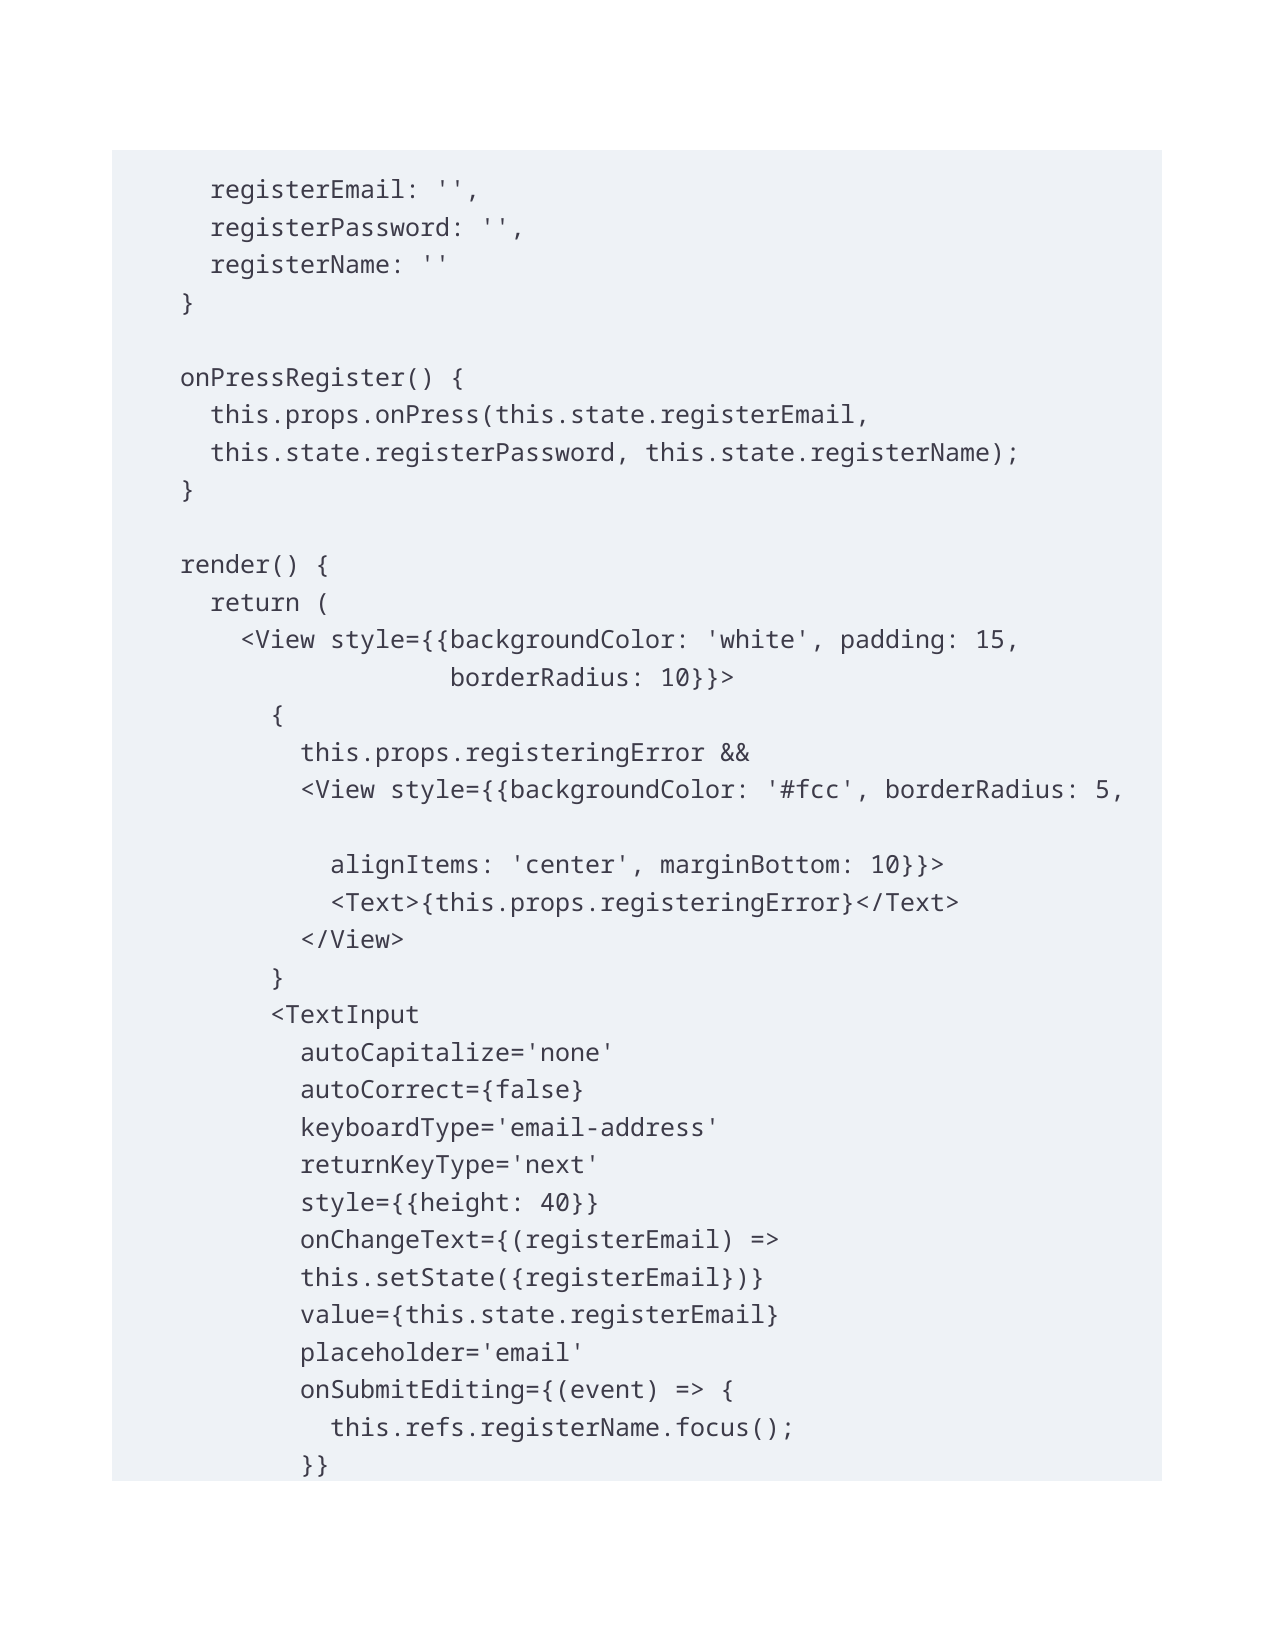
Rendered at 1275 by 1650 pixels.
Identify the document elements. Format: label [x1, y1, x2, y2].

text [112, 150, 1162, 1481]
